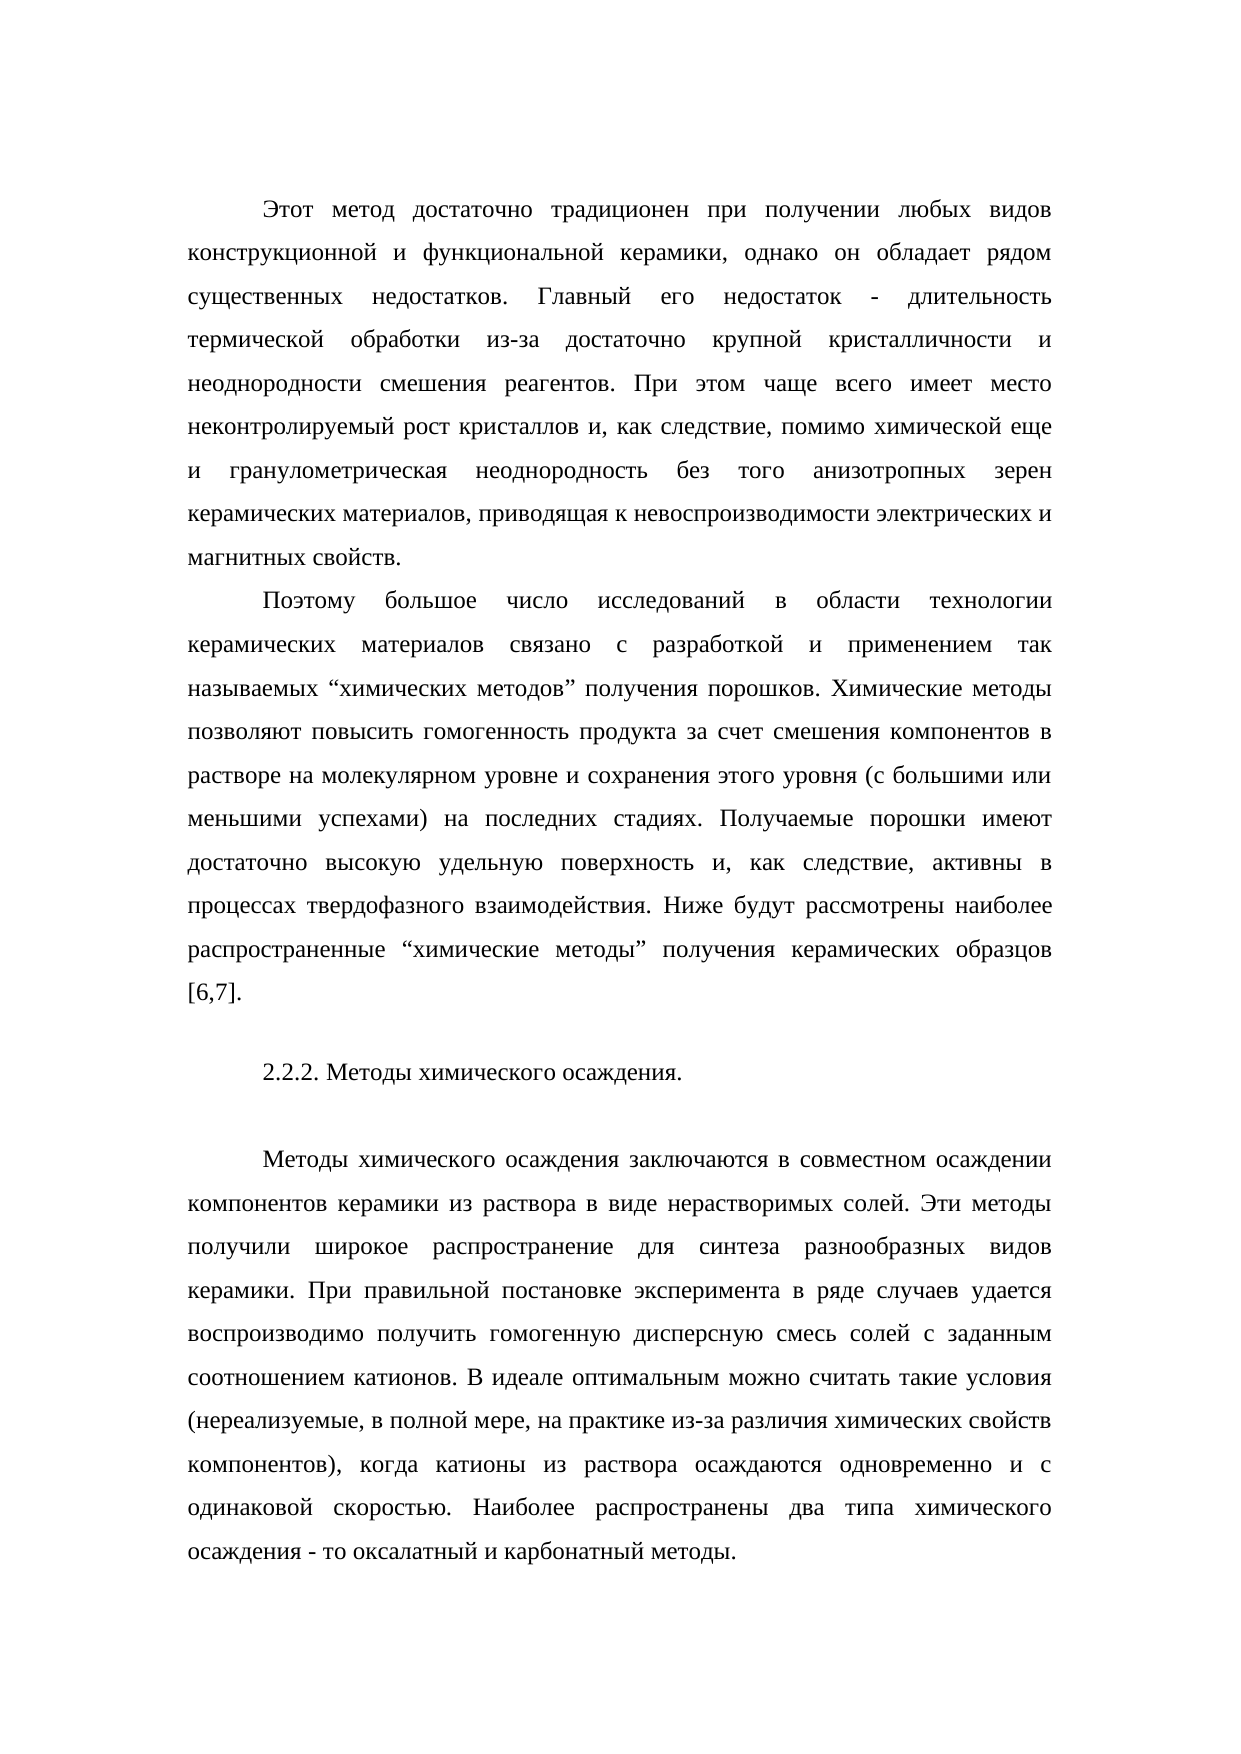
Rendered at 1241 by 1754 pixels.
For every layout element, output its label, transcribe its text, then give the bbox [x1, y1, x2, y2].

text Поэтому большое число исследований в области технологии керамических материалов связано с разработкой и применением так называемых “химических методов” получения порошков. Химические методы позволяют повысить гомогенность продукта за счет смешения компонентов в растворе на молекулярном уровне и сохранения этого уровня (с большими или меньшими успехами) на последних стадиях. Получаемые порошки имеют достаточно высокую удельную поверхность и, как следствие, активны в процессах твердофазного взаимодействия. Ниже будут рассмотрены наиболее распространенные “химические методы” получения керамических образцов [6,7]. [187, 585, 1053, 1006]
text Методы химического осаждения заключаются в совместном осаждении компонентов керамики из раствора в виде нерастворимых солей. Эти методы получили широкое распространение для синтеза разнообразных видов керамики. При правильной постановке эксперимента в ряде случаев удается воспроизводимо получить гомогенную дисперсную смесь солей с заданным соотношением катионов. В идеале оптимальным можно считать такие условия (нереализуемые, в полной мере, на практике из-за различия химических свойств компонентов), когда катионы из раствора осаждаются одновременно и с одинаковой скоростью. Наиболее распространены два типа химического осаждения - то оксалатный и карбонатный методы. [187, 1144, 1053, 1565]
text 2.2.2. Методы химического осаждения. [187, 1057, 1053, 1086]
text Этот метод достаточно традиционен при получении любых видов конструкционной и функциональной керамики, однако он обладает рядом существенных недостатков. Главный его недостаток - длительность термической обработки из-за достаточно крупной кристалличности и неоднородности смешения реагентов. При этом чаще всего имеет место неконтролируемый рост кристаллов и, как следствие, помимо химической еще и гранулометрическая неоднородность без того анизотропных зерен керамических материалов, приводящая к невоспроизводимости электрических и магнитных свойств. [187, 193, 1053, 571]
